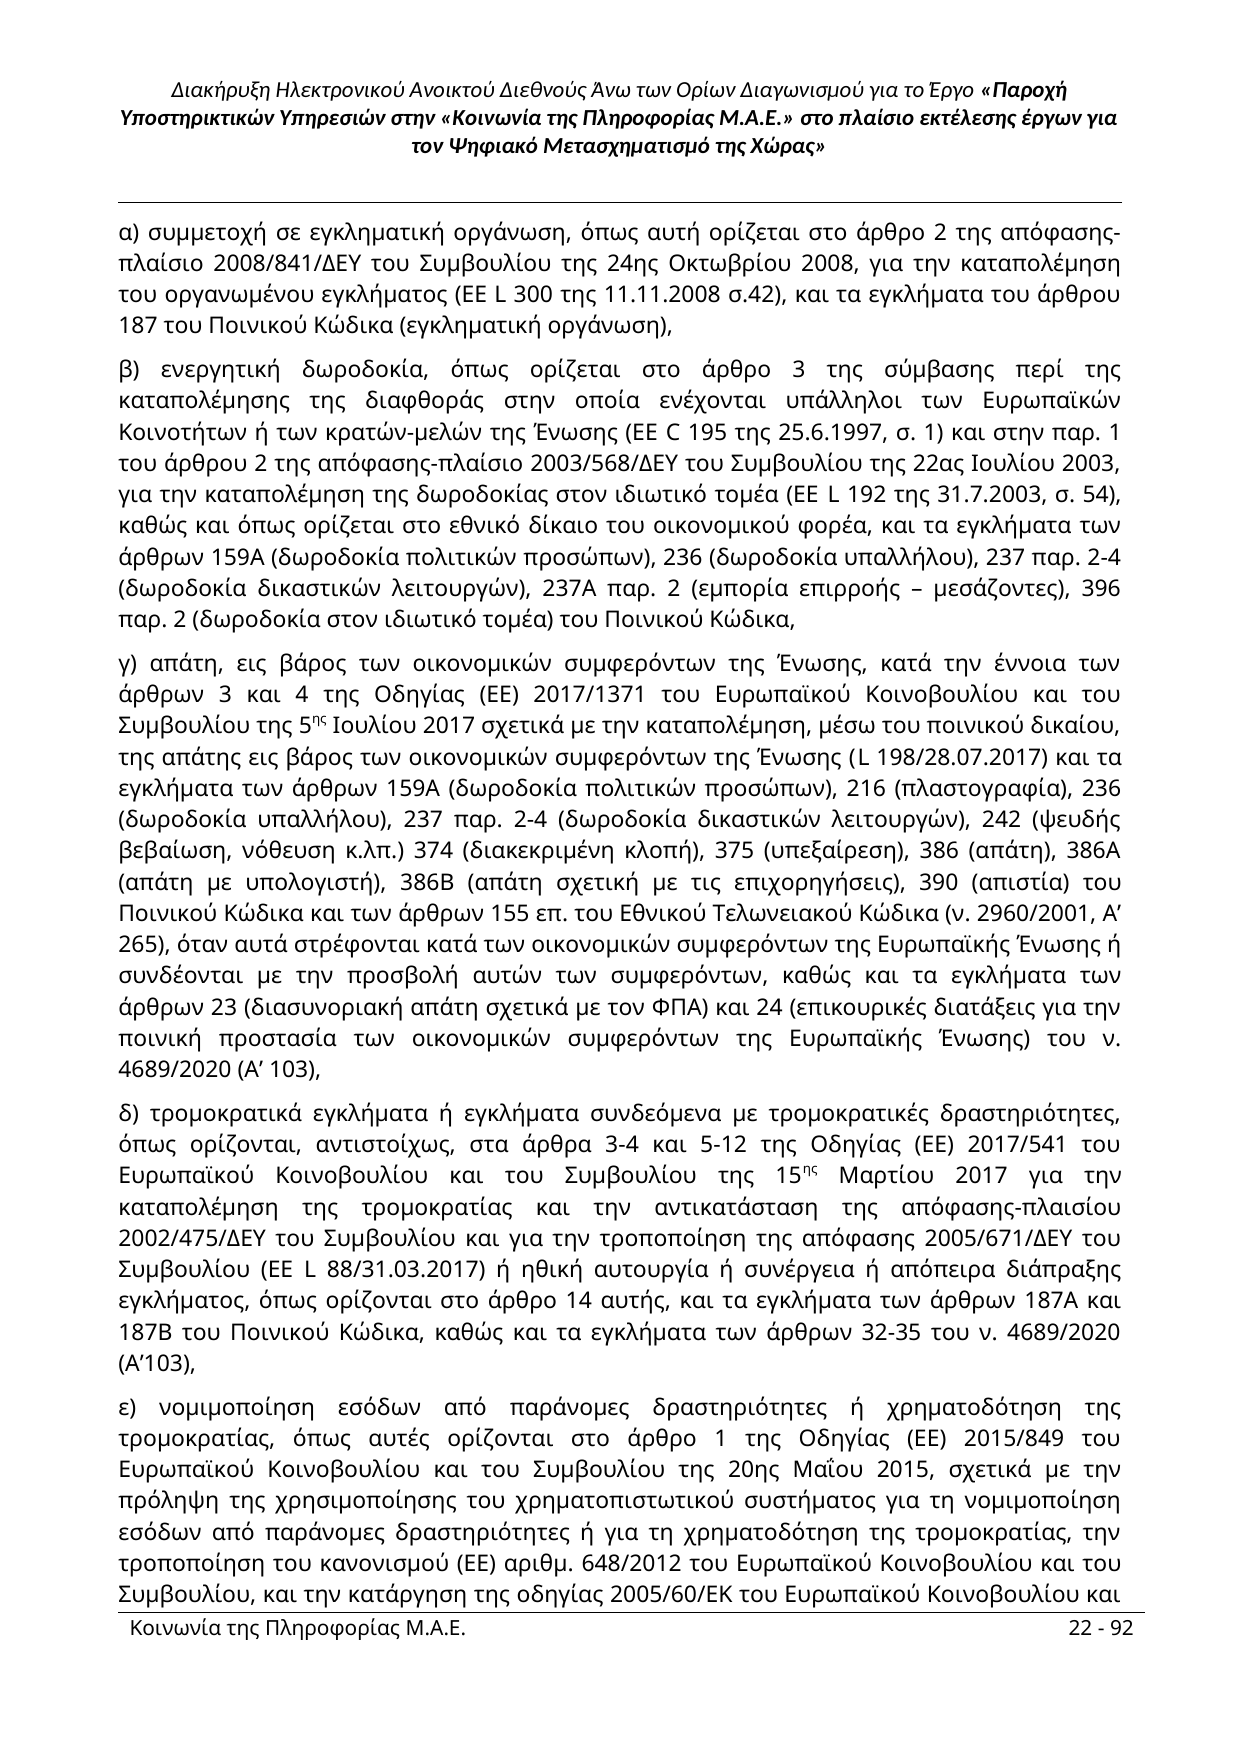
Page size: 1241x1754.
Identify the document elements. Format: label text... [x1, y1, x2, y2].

text γ) απάτη, εις βάρος των οικονομικών συμφερόντων της Ένωσης, κατά την έννοια των άρθρων 3 και 4 της Οδηγίας (ΕΕ) 2017/1371 του Ευρωπαϊκού Κοινοβουλίου και του Συμβουλίου της 5ης Ιουλίου 2017 σχετικά με την καταπολέμηση, μέσω του ποινικού δικαίου, της απάτης εις βάρος των οικονομικών συμφερόντων της Ένωσης (L 198/28.07.2017) και τα εγκλήματα των άρθρων 159Α (δωροδοκία πολιτικών προσώπων), 216 (πλαστογραφία), 236 (δωροδοκία υπαλλήλου), 237 παρ. 2-4 (δωροδοκία δικαστικών λειτουργών), 242 (ψευδής βεβαίωση, νόθευση κ.λπ.) 374 (διακεκριμένη κλοπή), 375 (υπεξαίρεση), 386 (απάτη), 386Α (απάτη με υπολογιστή), 386Β (απάτη σχετική με τις επιχορηγήσεις), 390 (απιστία) του Ποινικού Κώδικα και των άρθρων 155 επ. του Εθνικού Τελωνειακού Κώδικα (ν. 2960/2001, Α’ 265), όταν αυτά στρέφονται κατά των οικονομικών συμφερόντων της Ευρωπαϊκής Ένωσης ή συνδέονται με την προσβολή αυτών των συμφερόντων, καθώς και τα εγκλήματα των άρθρων 23 (διασυνοριακή απάτη σχετικά με τον ΦΠΑ) και 24 (επικουρικές διατάξεις για την ποινική προστασία των οικονομικών συμφερόντων της Ευρωπαϊκής Ένωσης) του ν. 4689/2020 (Α’ 103), [118, 647, 1122, 1084]
text β) ενεργητική δωροδοκία, όπως ορίζεται στο άρθρο 3 της σύμβασης περί της καταπολέμησης της διαφθοράς στην οποία ενέχονται υπάλληλοι των Ευρωπαϊκών Κοινοτήτων ή των κρατών-μελών της Ένωσης (ΕΕ C 195 της 25.6.1997, σ. 1) και στην παρ. 1 του άρθρου 2 της απόφασης-πλαίσιο 2003/568/ΔΕΥ του Συμβουλίου της 22ας Ιουλίου 2003, για την καταπολέμηση της δωροδοκίας στον ιδιωτικό τομέα (ΕΕ L 192 της 31.7.2003, σ. 54), καθώς και όπως ορίζεται στο εθνικό δίκαιο του οικονομικού φορέα, και τα εγκλήματα των άρθρων 159Α (δωροδοκία πολιτικών προσώπων), 236 (δωροδοκία υπαλλήλου), 237 παρ. 2-4 (δωροδοκία δικαστικών λειτουργών), 237Α παρ. 2 (εμπορία επιρροής – μεσάζοντες), 396 παρ. 2 (δωροδοκία στον ιδιωτικό τομέα) του Ποινικού Κώδικα, [118, 353, 1122, 634]
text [118, 1391, 1122, 1609]
text δ) τρομοκρατικά εγκλήματα ή εγκλήματα συνδεόμενα με τρομοκρατικές δραστηριότητες, όπως ορίζονται, αντιστοίχως, στα άρθρα 3-4 και 5-12 της Οδηγίας (ΕΕ) 2017/541 του Ευρωπαϊκού Κοινοβουλίου και του Συμβουλίου της 15ης Μαρτίου 2017 για την καταπολέμηση της τρομοκρατίας και την αντικατάσταση της απόφασης-πλαισίου 2002/475/ΔΕΥ του Συμβουλίου και για την τροποποίηση της απόφασης 2005/671/ΔΕΥ του Συμβουλίου (ΕΕ L 88/31.03.2017) ή ηθική αυτουργία ή συνέργεια ή απόπειρα διάπραξης εγκλήματος, όπως ορίζονται στο άρθρο 14 αυτής, και τα εγκλήματα των άρθρων 187Α και 187Β του Ποινικού Κώδικα, καθώς και τα εγκλήματα των άρθρων 32-35 του ν. 4689/2020 (Α’103), [118, 1097, 1122, 1378]
text α) συμμετοχή σε εγκληματική οργάνωση, όπως αυτή ορίζεται στο άρθρο 2 της απόφασης-πλαίσιο 2008/841/ΔΕΥ του Συμβουλίου της 24ης Οκτωβρίου 2008, για την καταπολέμηση του οργανωμένου εγκλήματος (ΕΕ L 300 της 11.11.2008 σ.42), και τα εγκλήματα του άρθρου 187 του Ποινικού Κώδικα (εγκληματική οργάνωση), [118, 216, 1122, 341]
